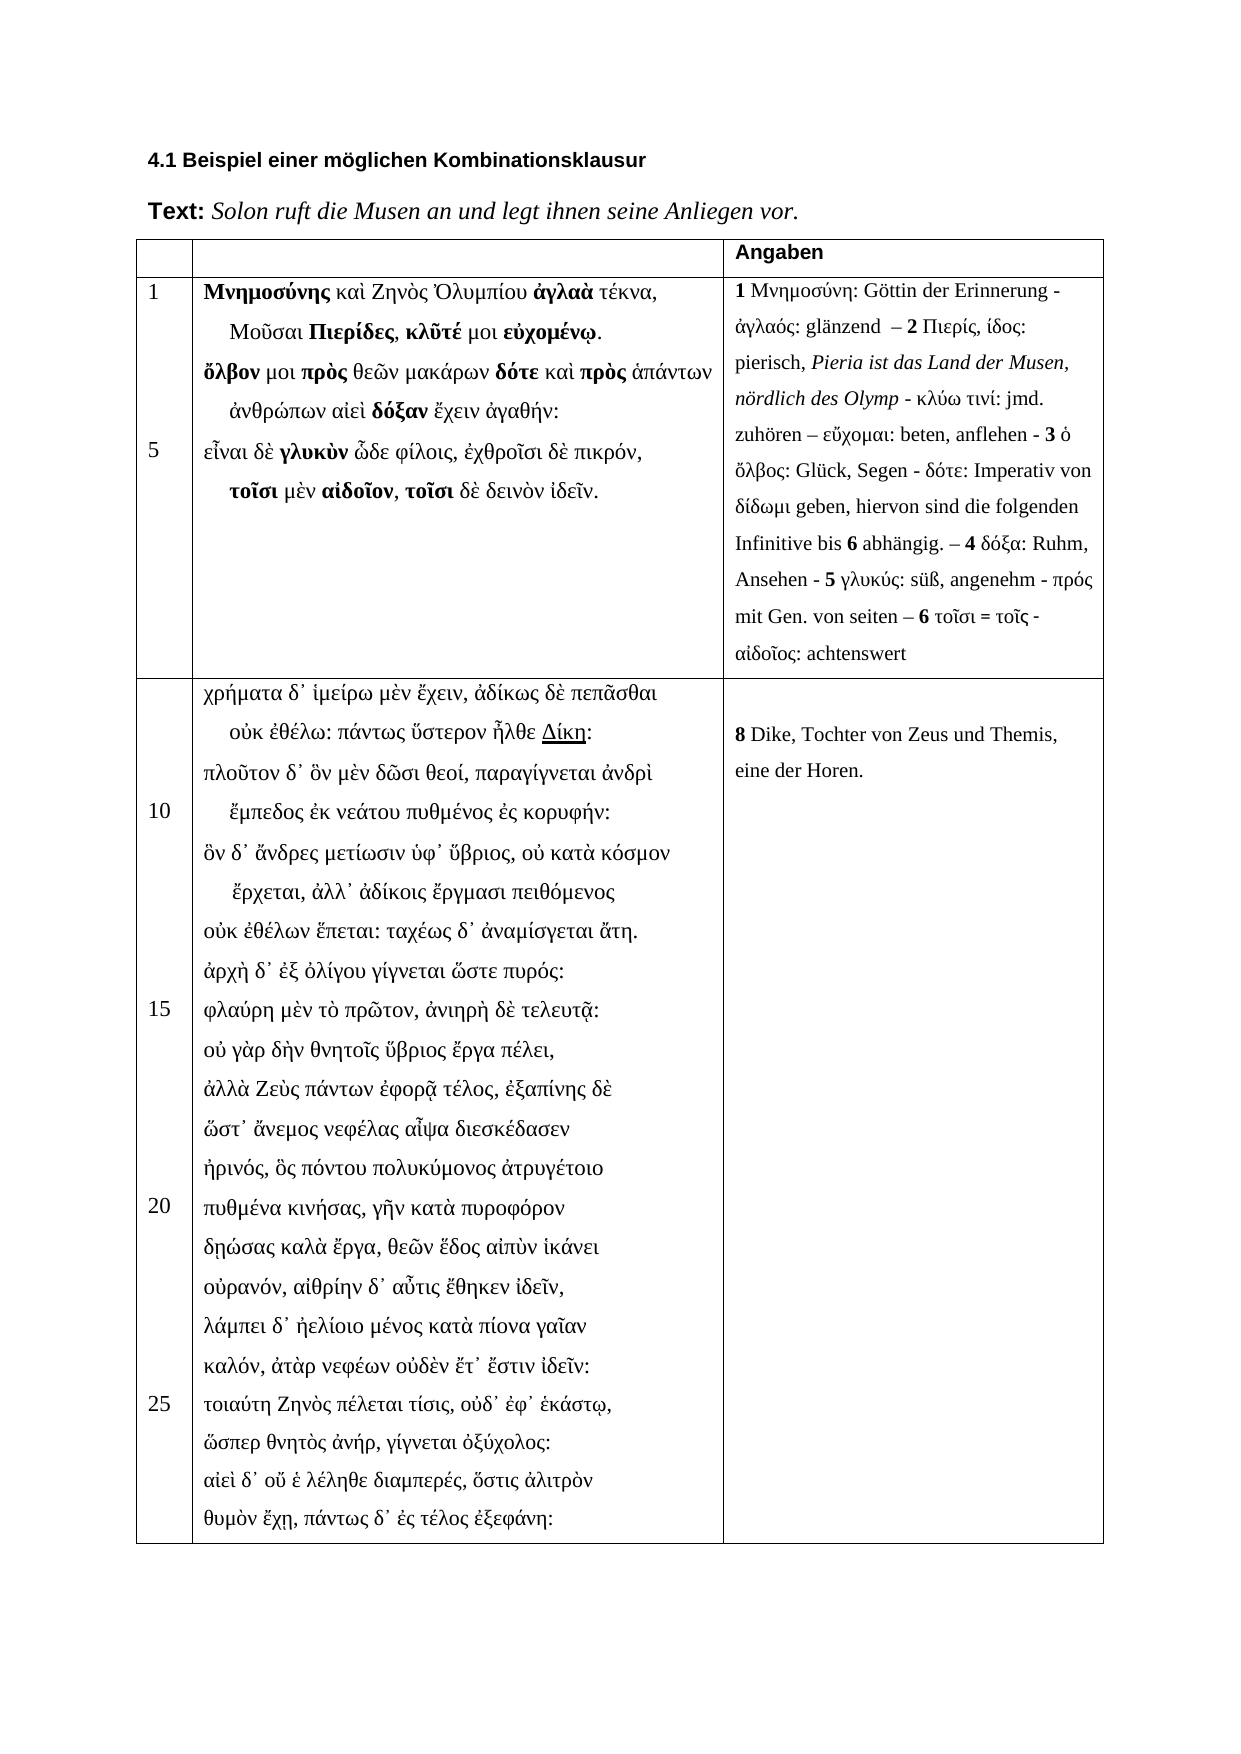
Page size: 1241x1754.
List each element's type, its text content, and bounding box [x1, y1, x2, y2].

table_cell χρήματα δ᾽ ἱμείρω μὲν ἔχειν, ἀδίκως δὲ πεπᾶσθαι οὐκ ἐθέλω: πάντως ὕστερον ἦλθε Δίκη: πλοῦτον δ᾽ ὃν μὲν δῶσι θεοί, παραγίγνεται ἀνδρὶ ἔμπεδος ἐκ νεάτου πυθμένος ἐς κορυφήν: ὃν δ᾽ ἄνδρες μετίωσιν ὑφ᾽ ὕβριος, οὐ κατὰ κόσμον ἔρχεται, ἀλλ᾽ ἀδίκοις ἔργμασι πειθόμενος οὐκ ἐθέλων ἕπεται: ταχέως δ᾽ ἀναμίσγεται ἄτη. ἀρχὴ δ᾽ ἐξ ὀλίγου γίγνεται ὥστε πυρός: φλαύρη μὲν τὸ πρῶτον, ἀνιηρὴ δὲ τελευτᾷ: οὐ γὰρ δὴν θνητοῖς ὕβριος ἔργα πέλει, ἀλλὰ Ζεὺς πάντων ἐφορᾷ τέλος, ἐξαπίνης δὲ ὥστ᾽ ἄνεμος νεφέλας αἶψα διεσκέδασεν ἠρινός, ὃς πόντου πολυκύμονος ἀτρυγέτοιο πυθμένα κινήσας, γῆν κατὰ πυροφόρον δῃώσας καλὰ ἔργα, θεῶν ἕδος αἰπὺν ἱκάνει οὐρανόν, αἰθρίην δ᾽ αὖτις ἔθηκεν ἰδεῖν, λάμπει δ᾽ ἠελίοιο μένος κατὰ πίονα γαῖαν καλόν, ἀτὰρ νεφέων οὐδὲν ἔτ᾽ ἔστιν ἰδεῖν: τοιαύτη Ζηνὸς πέλεται τίσις, οὐδ᾽ ἐφ᾽ ἑκάστῳ, ὥσπερ θνητὸς ἀνήρ, γίγνεται ὀξύχολος: αἰεὶ δ᾽ οὔ ἑ λέληθε διαμπερές, ὅστις ἀλιτρὸν θυμὸν ἔχῃ, πάντως δ᾽ ἐς τέλος ἐξεφάνη: [193, 679, 723, 1543]
text Text: Solon ruft die Musen an und legt ihnen seine Anliegen vor. [148, 196, 1093, 225]
table_header [137, 240, 192, 277]
table_header [193, 240, 723, 277]
table_cell 8 Dike, Tochter von Zeus und Themis, eine der Horen. [724, 679, 1103, 1543]
table_cell Μνημοσύνης καὶ Ζηνὸς Ὀλυμπίου ἀγλαὰ τέκνα, Μοῦσαι Πιερίδες, κλῦτέ μοι εὐχομένῳ. ὄλβον μοι πρὸς θεῶν μακάρων δότε καὶ πρὸς ἁπάντων ἀνθρώπων αἰεὶ δόξαν ἔχειν ἀγαθήν: εἶναι δὲ γλυκὺν ὧδε φίλοις, ἐχθροῖσι δὲ πικρόν, τοῖσι μὲν αἰδοῖον, τοῖσι δὲ δεινὸν ἰδεῖν. [193, 278, 723, 678]
table_cell 10 15 20 25 [137, 679, 192, 1543]
table_header Angaben [724, 240, 1103, 277]
text 4.1 Beispiel einer möglichen Kombinationsklausur [148, 148, 1093, 172]
table_cell 1 5 [137, 278, 192, 678]
table_cell 1 Μνημοσύνη: Göttin der Erinnerung -ἀγλαός: glänzend – 2 Πιερίς, ίδος: pierisch, Pieria ist das Land der Musen, nördlich des Olymp - κλύω τινί: jmd. zuhören – εὔχομαι: beten, anflehen - 3 ὁ ὄλβος: Glück, Segen - δότε: Imperativ von δίδωμι geben, hiervon sind die folgenden Infinitive bis 6 abhängig. – 4 δόξα: Ruhm, Ansehen - 5 γλυκύς: süß, angenehm - πρός mit Gen. von seiten – 6 τοῖσι = τοῖς - αἰδοῖος: achtenswert [724, 278, 1103, 678]
